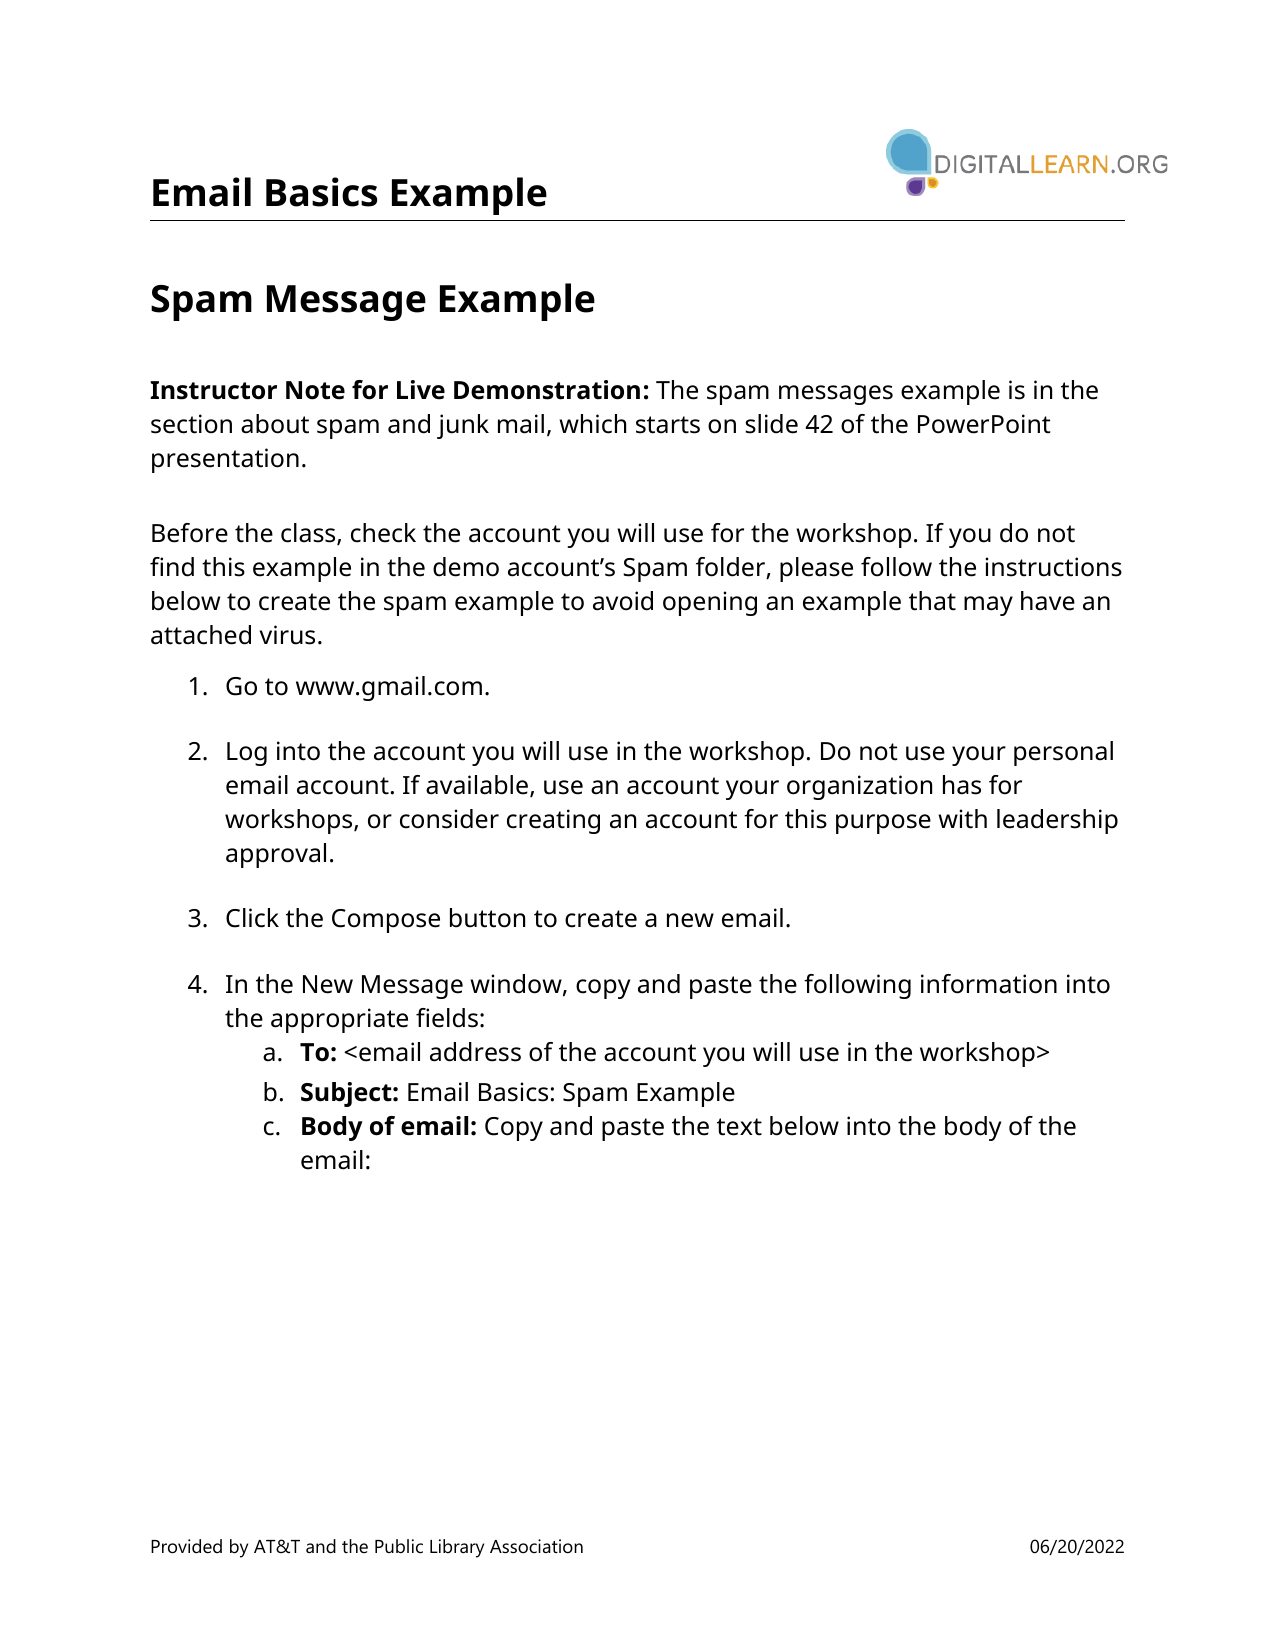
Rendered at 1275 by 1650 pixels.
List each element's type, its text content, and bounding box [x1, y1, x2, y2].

list Log into the account you will use in the workshop. Do not use your personal email account. If available, use an account your organization has for workshops, or consider creating an account for this purpose with leadership approval. [187, 733, 1125, 901]
list Email Basics Example [150, 167, 1125, 220]
list Instructor Note for Live Demonstration: The spam messages example is in the section about spam and junk mail, which starts on slide 42 of the PowerPoint presentation. [150, 373, 1125, 475]
list Subject: Email Basics: Spam Example [262, 1075, 1125, 1109]
list Body of email: Copy and paste the text below into the body of the email: [262, 1109, 1125, 1177]
list Spam Message Example [150, 272, 1125, 323]
list To: <email address of the account you will use in the workshop> [262, 1034, 1125, 1068]
text Before the class, check the account you will use for the workshop. If you do not find this example in the demo account’s Spam folder, please follow the instructions below to create the spam example to avoid opening an example that may have an attached virus. [150, 515, 1125, 652]
list Go to www.gmail.com. [187, 668, 1125, 733]
list In the New Message window, copy and paste the following information into the appropriate fields: [187, 966, 1125, 1034]
picture [886, 129, 1168, 196]
list Click the Compose button to create a new email. [187, 901, 1125, 966]
